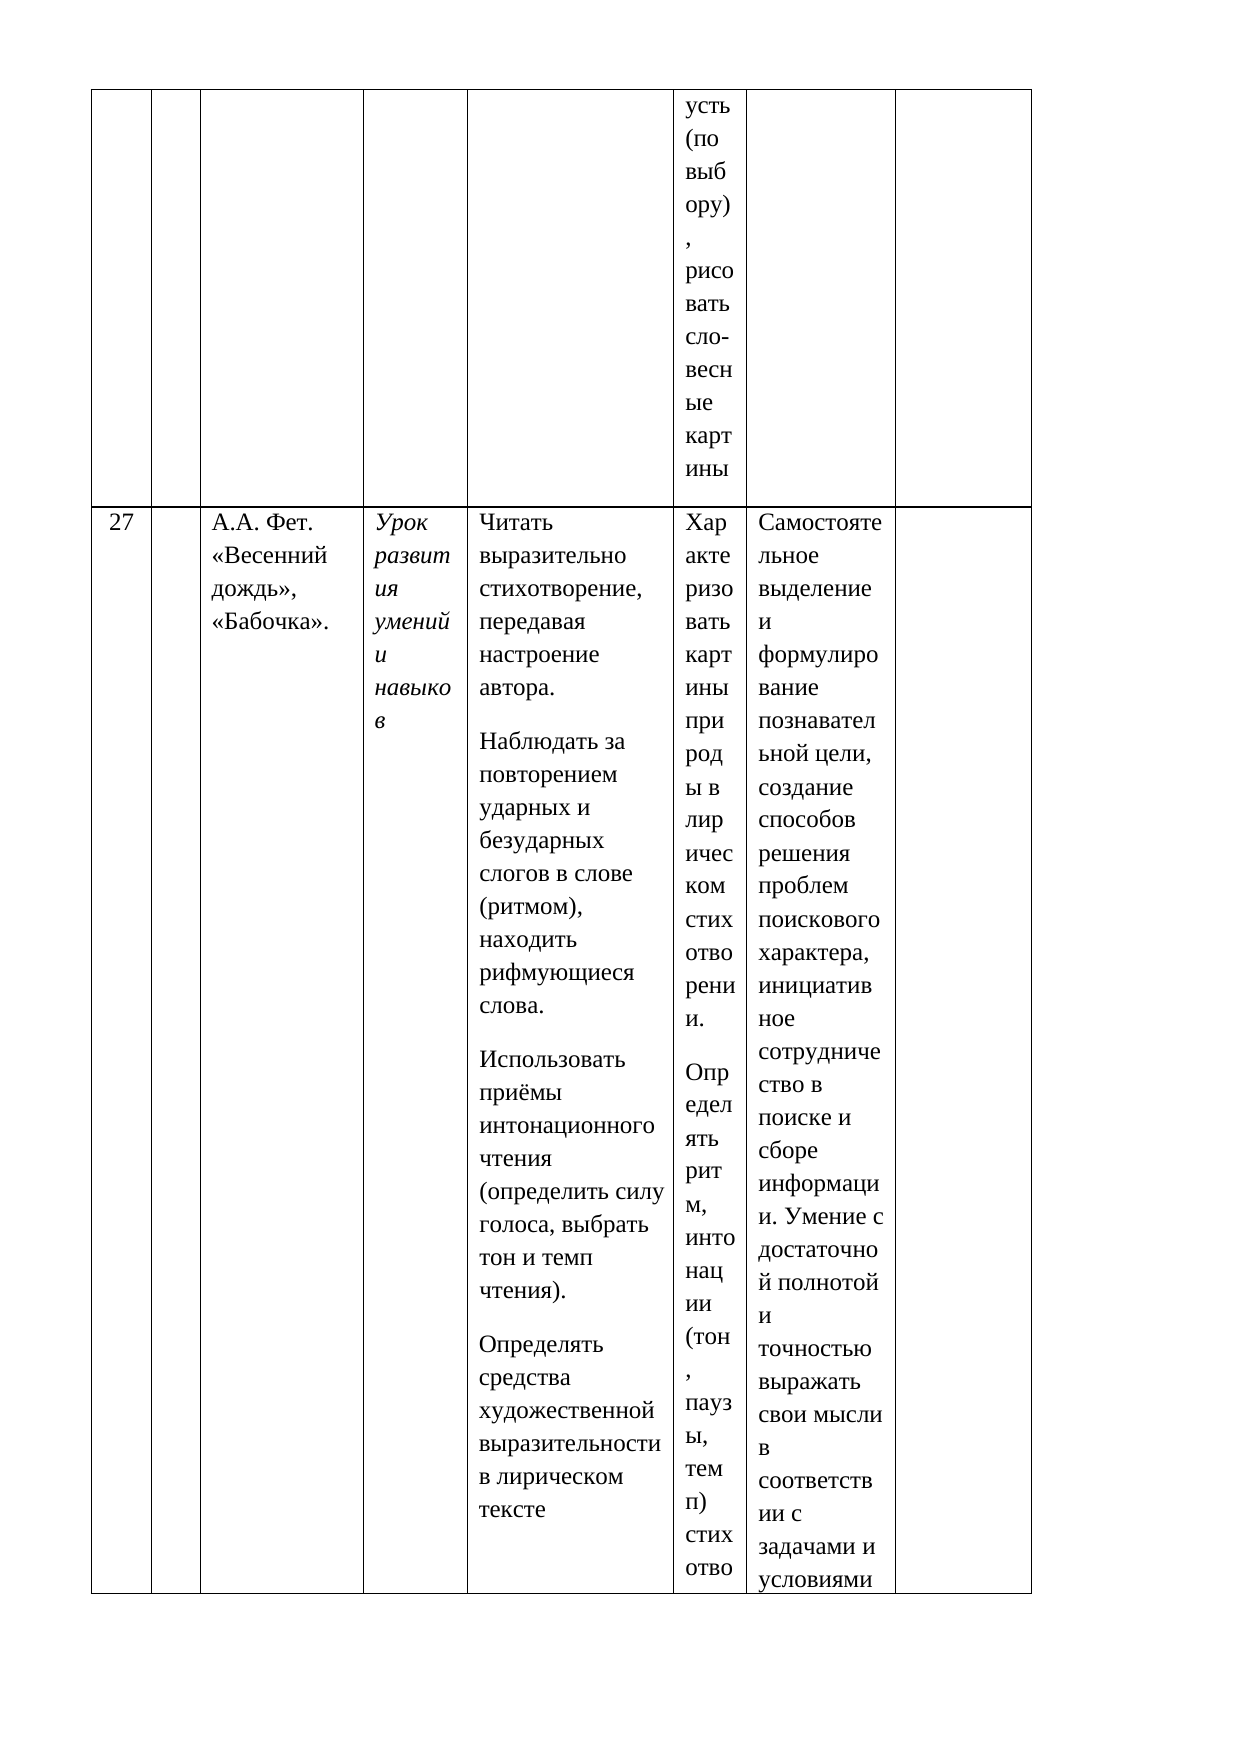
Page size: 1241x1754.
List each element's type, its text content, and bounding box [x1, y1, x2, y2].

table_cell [747, 508, 895, 1593]
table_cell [364, 508, 467, 1593]
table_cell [747, 90, 895, 506]
table_cell [152, 508, 200, 1593]
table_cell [201, 508, 363, 1593]
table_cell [674, 90, 746, 506]
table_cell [468, 508, 673, 1593]
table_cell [674, 508, 746, 1593]
table_cell [896, 508, 1031, 1593]
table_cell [364, 90, 467, 506]
table_cell [152, 90, 200, 506]
table_cell 27 [92, 508, 151, 1593]
table_cell 26 [92, 90, 151, 506]
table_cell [201, 90, 363, 506]
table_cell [468, 90, 673, 506]
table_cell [896, 90, 1031, 506]
